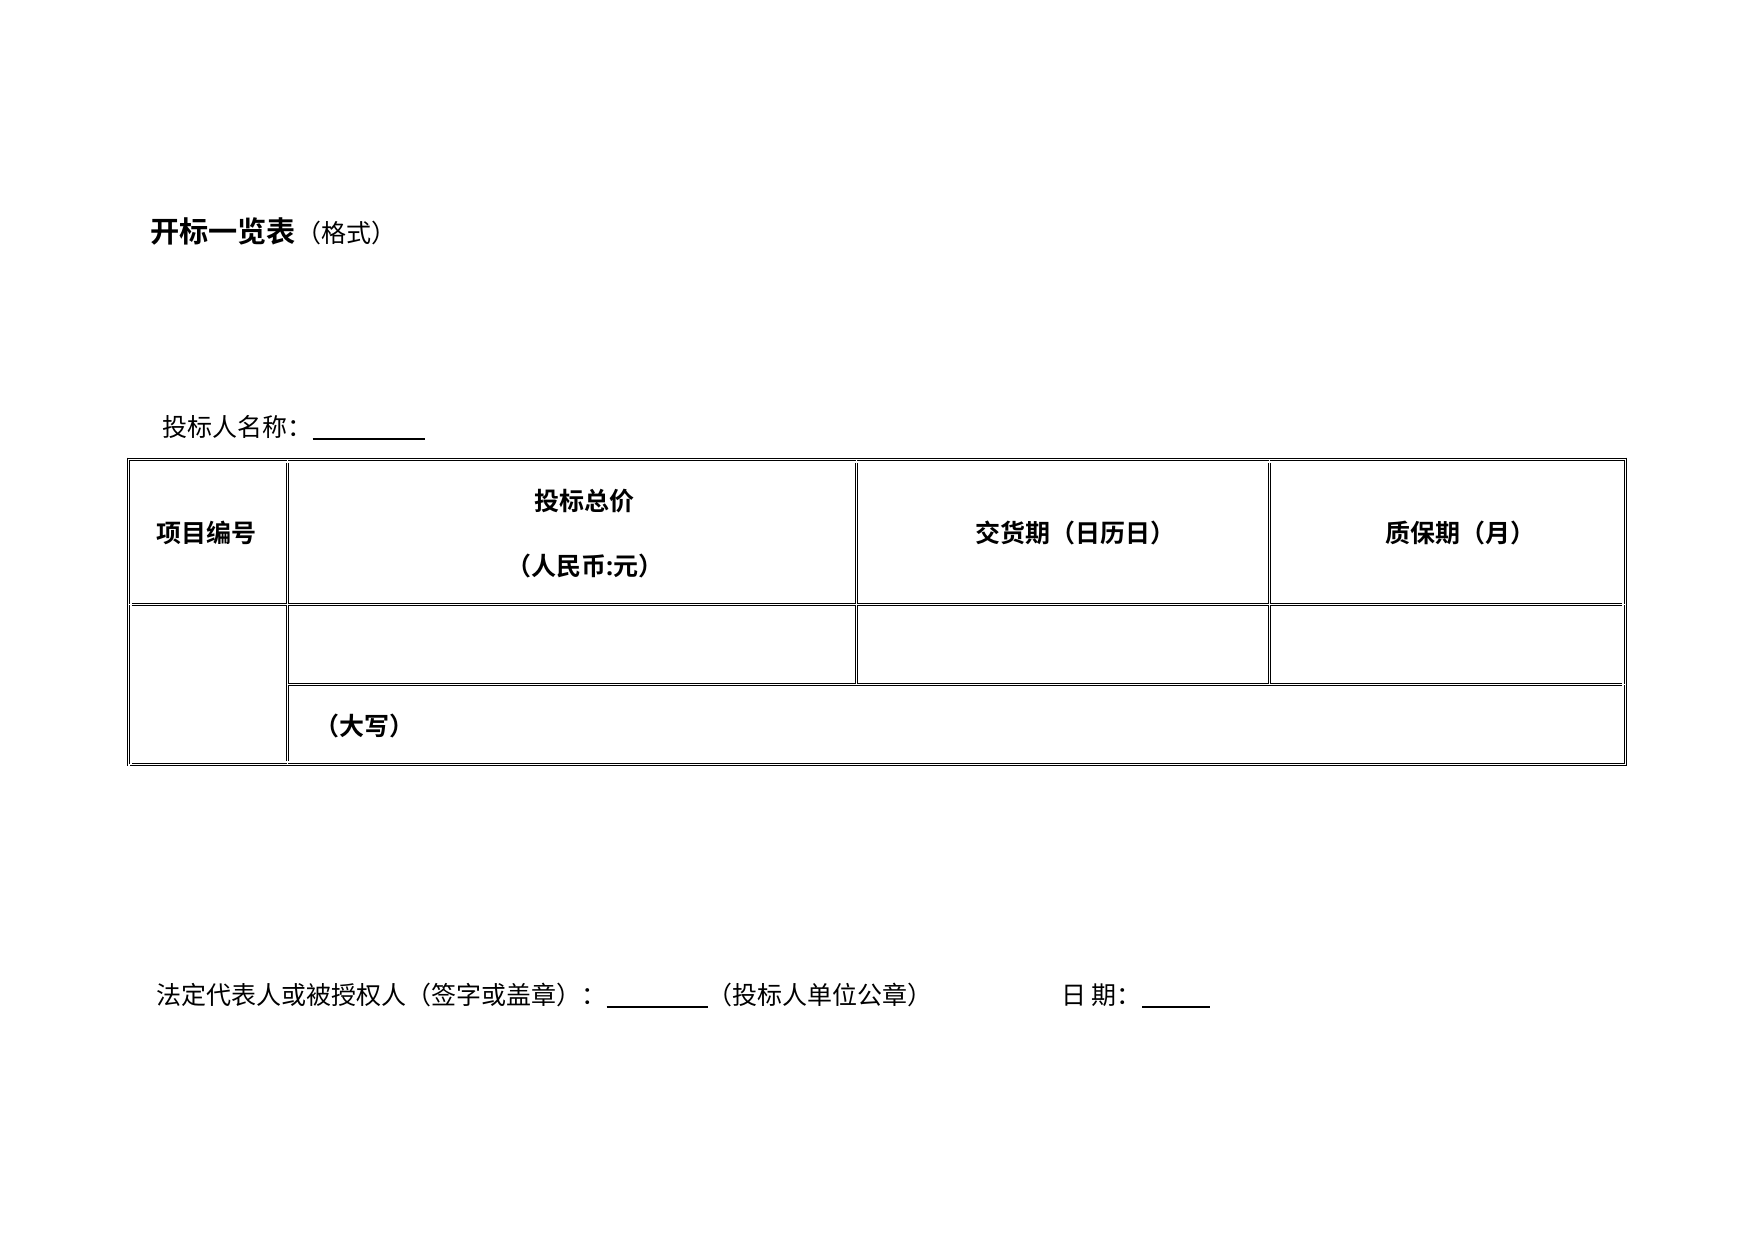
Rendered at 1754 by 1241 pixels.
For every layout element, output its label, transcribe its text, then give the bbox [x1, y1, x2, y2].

table_header 投标总价 （人民币:元） [288, 461, 856, 603]
text 开标一览表（格式） [150, 198, 1604, 263]
table_cell [289, 606, 855, 683]
table_cell [1271, 603, 1624, 683]
table_cell [858, 606, 1268, 683]
table_cell （大写） [288, 683, 1624, 763]
text 投标人名称： [150, 393, 1604, 458]
text 法定代表人或被授权人（签字或盖章）： （投标人单位公章） 日 期： [150, 961, 1604, 1026]
table_cell [130, 603, 287, 763]
table_header 质保期（月） [1270, 461, 1624, 603]
table_header 项目编号 [130, 461, 287, 603]
table_header 交货期（日历日） [856, 459, 1270, 603]
